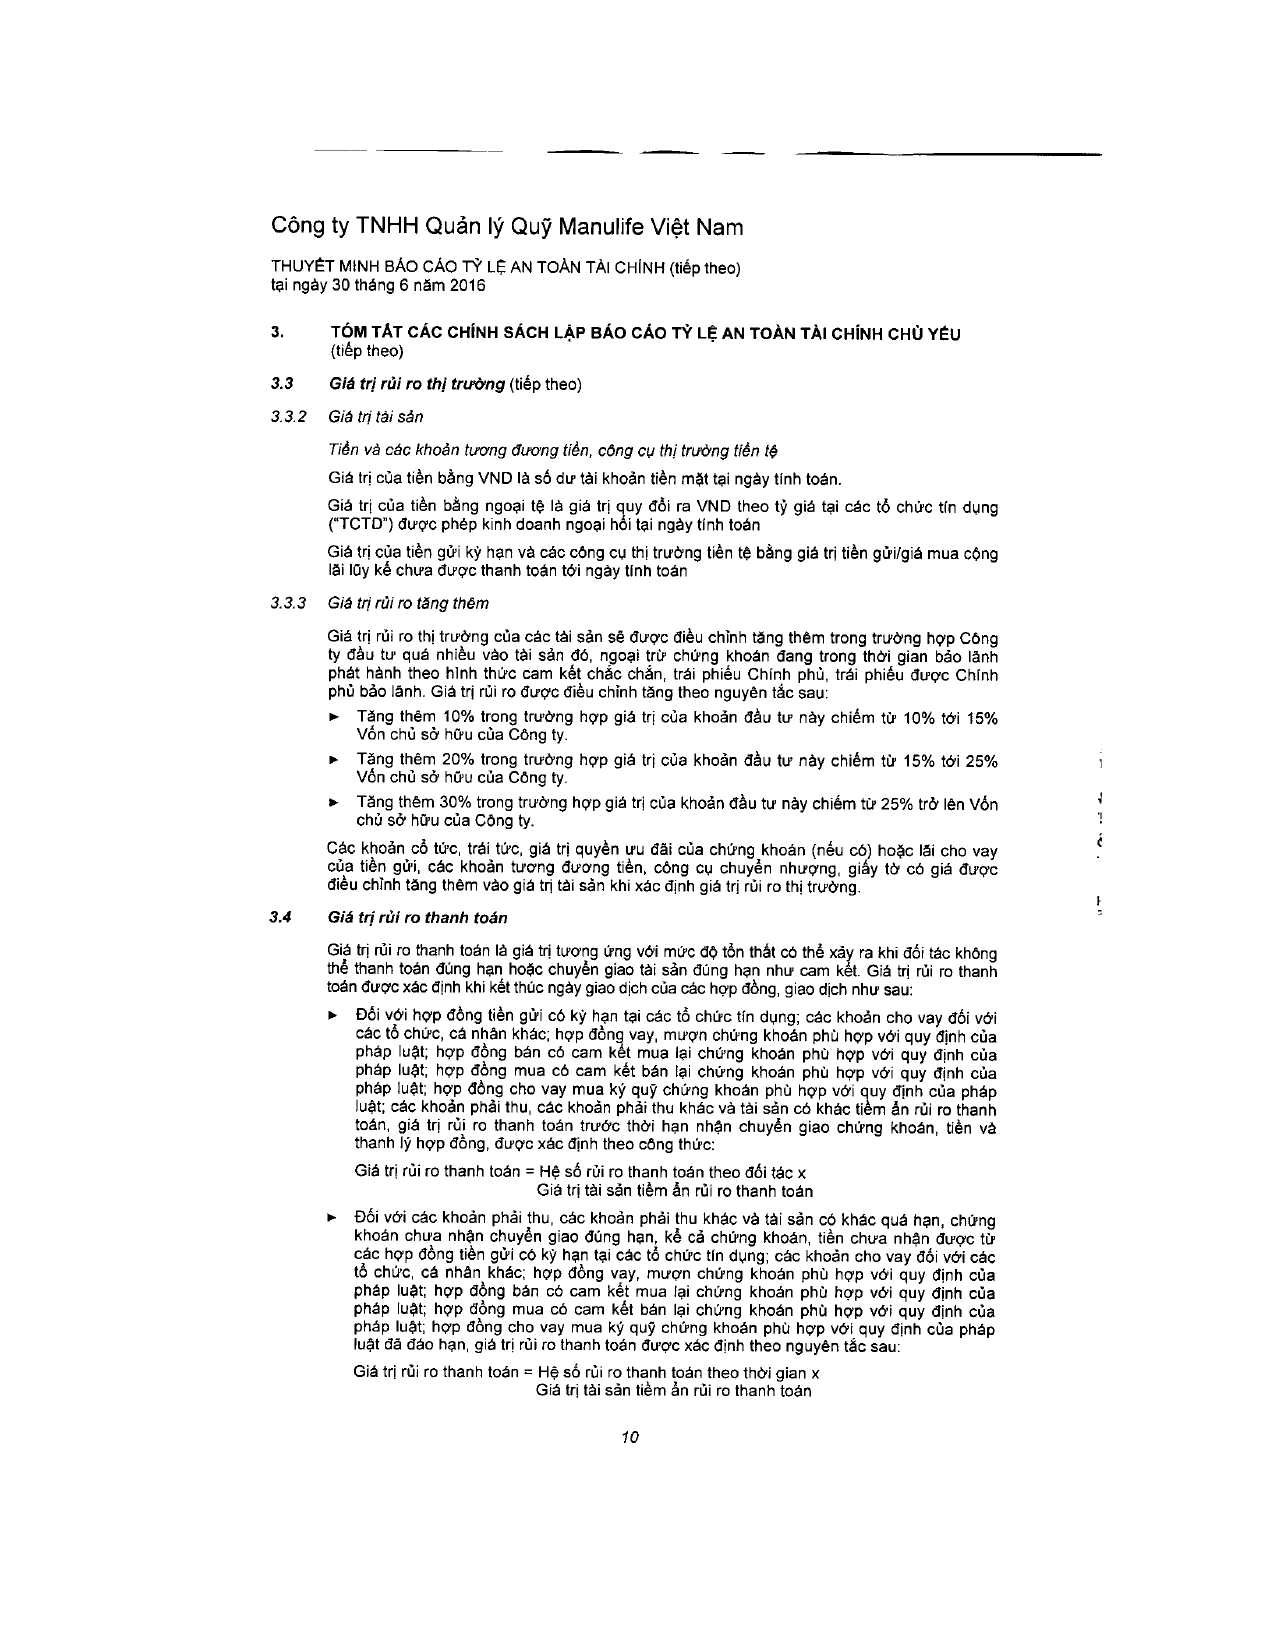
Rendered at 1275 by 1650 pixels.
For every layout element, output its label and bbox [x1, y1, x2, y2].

picture [150, 150, 1102, 1499]
